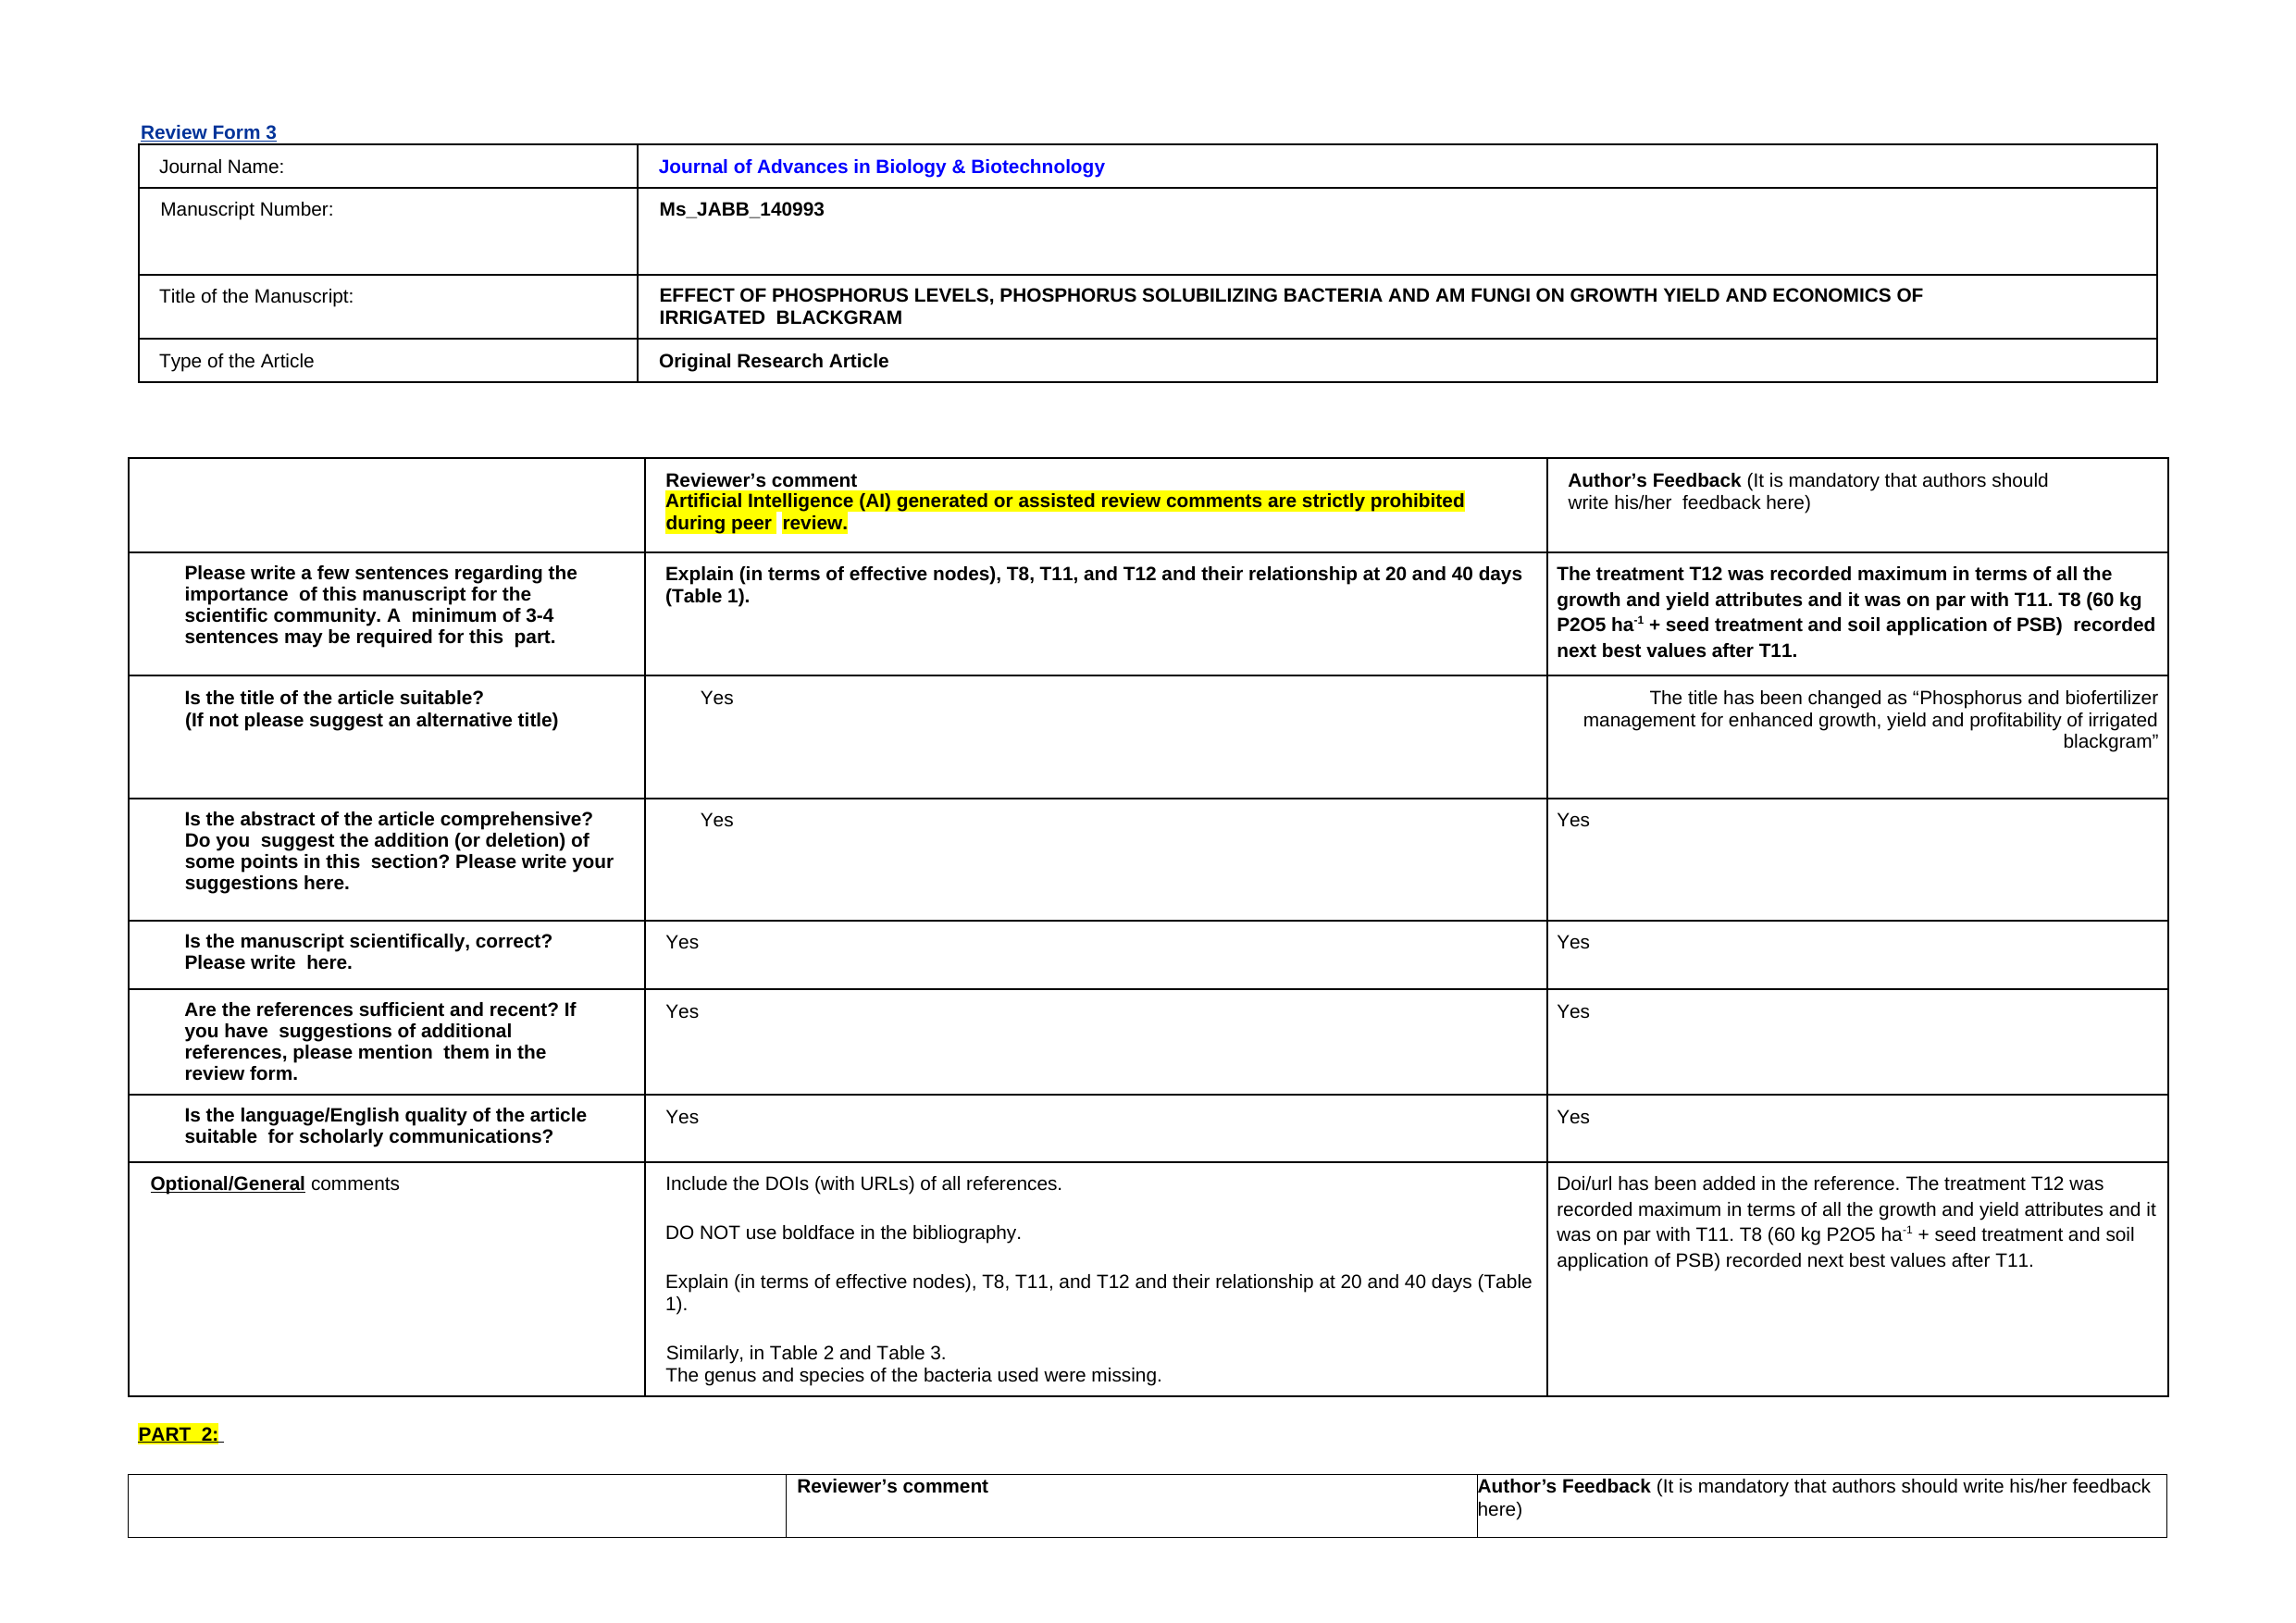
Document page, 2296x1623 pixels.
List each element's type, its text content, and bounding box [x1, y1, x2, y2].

table_cell Is the language/English quality of the article suitable for scholarly communications? [130, 1096, 644, 1161]
table_cell Are the references sufficient and recent? If you have suggestions of additional references, please mention them in the review form. [130, 990, 644, 1094]
table_cell The treatment T12 was recorded maximum in terms of all the growth and yield attributes and it was on par with T11. T8 (60 kg P2O5 ha-1 + seed treatment and soil application of PSB) recorded next best values after T11. [1548, 553, 2167, 675]
table_cell Is the abstract of the article comprehensive? Do you suggest the addition (or deletion) of some points in this section? Please write your suggestions here. [130, 799, 644, 920]
table_cell Yes [1548, 922, 2167, 988]
table_header Journal of Advances in Biology & Biotechnology [639, 145, 2156, 187]
table_cell The title has been changed as “Phosphorus and biofertilizer management for enhanced growth, yield and profitability of irrigated blackgram” [1548, 676, 2167, 798]
table_cell Yes [1548, 1096, 2167, 1161]
table_header PART 2: [128, 1423, 2167, 1473]
table_cell Reviewer’s comment [787, 1475, 1477, 1537]
table_cell Include the DOIs (with URLs) of all references. DO NOT use boldface in the bibliography. Explain (in terms of effective nodes), T8, T11, and T12 and their relationship at 20 and 40 days (Table 1). Similarly, in Table 2 and Table 3. The genus and species of the bacteria used were missing. [646, 1163, 1546, 1395]
table_cell Yes [646, 990, 1546, 1094]
table_cell Explain (in terms of effective nodes), T8, T11, and T12 and their relationship at 20 and 40 days (Table 1). [646, 553, 1546, 675]
table_header Author’s Feedback (It is mandatory that authors should write his/her feedback here) [1548, 459, 2167, 551]
table_cell Title of the Manuscript: [140, 276, 637, 338]
table_cell Doi/url has been added in the reference. The treatment T12 was recorded maximum in terms of all the growth and yield attributes and it was on par with T11. T8 (60 kg P2O5 ha-1 + seed treatment and soil application of PSB) recorded next best values after T11. [1548, 1163, 2167, 1395]
table_cell Yes [1548, 990, 2167, 1094]
table_cell Yes [646, 676, 1546, 798]
table_cell Ms_JABB_140993 [639, 189, 2156, 274]
table_cell Yes [646, 1096, 1546, 1161]
text Review Form 3 [141, 121, 2167, 143]
table_cell Original Research Article [639, 340, 2156, 381]
table_header Journal Name: [140, 145, 637, 187]
table_cell EFFECT OF PHOSPHORUS LEVELS, PHOSPHORUS SOLUBILIZING BACTERIA AND AM FUNGI ON GROWTH YIELD AND ECONOMICS OF IRRIGATED BLACKGRAM [639, 276, 2156, 338]
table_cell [1478, 1475, 2166, 1537]
table_cell [129, 1475, 786, 1537]
table_cell Is the manuscript scientifically, correct? Please write here. [130, 922, 644, 988]
table_cell Yes [646, 799, 1546, 920]
table_cell Manuscript Number: [140, 189, 637, 274]
table_cell Yes [1548, 799, 2167, 920]
table_header Reviewer’s comment Artificial Intelligence (AI) generated or assisted review comments are strictly prohibited during peer review. [646, 459, 1546, 551]
table_cell Optional/General comments [130, 1163, 644, 1395]
table_cell Is the title of the article suitable? (If not please suggest an alternative title) [130, 676, 644, 798]
table_header [130, 459, 644, 551]
table_cell Type of the Article [140, 340, 637, 381]
table_cell Yes [646, 922, 1546, 988]
table_cell Please write a few sentences regarding the importance of this manuscript for the scientific community. A minimum of 3-4 sentences may be required for this part. [130, 553, 644, 675]
